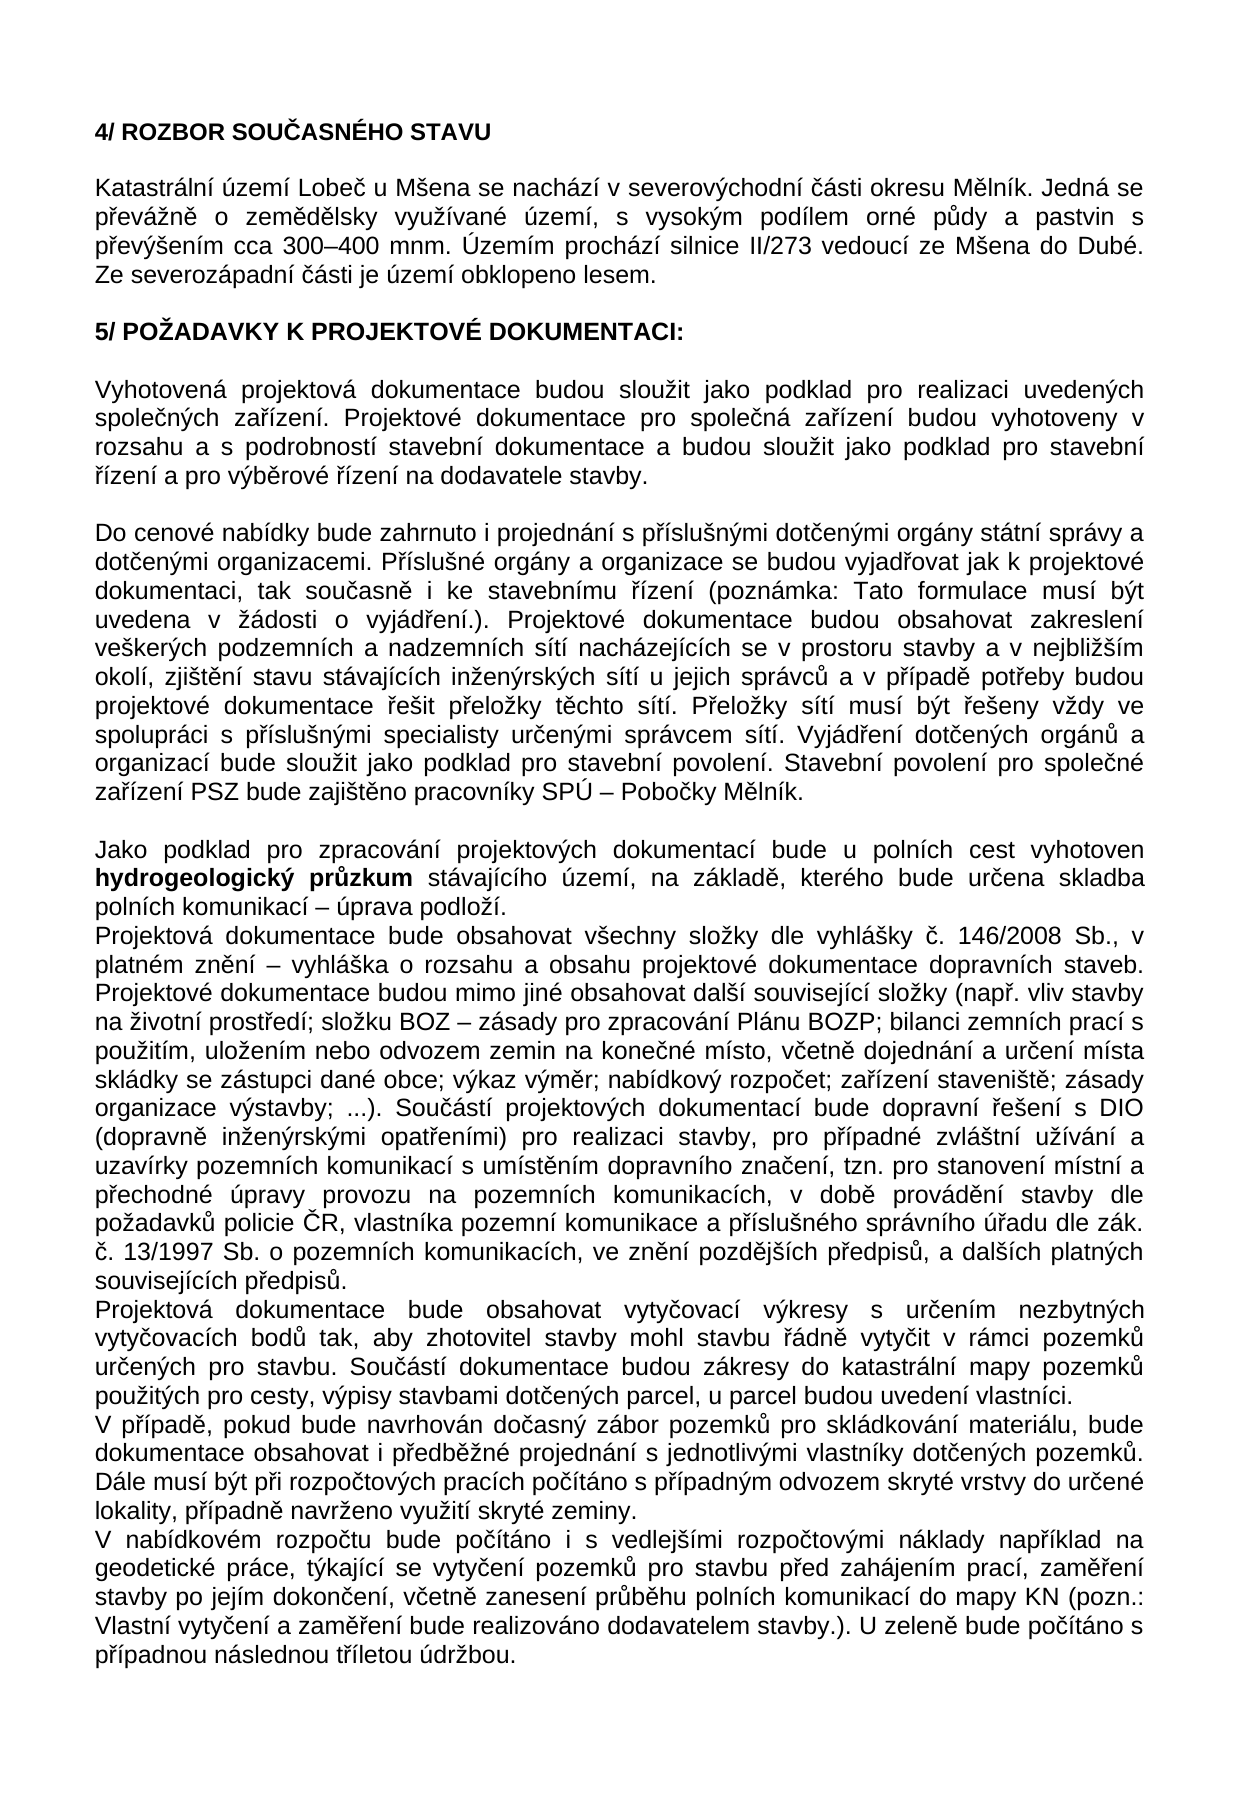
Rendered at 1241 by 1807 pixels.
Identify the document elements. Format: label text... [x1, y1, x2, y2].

text Projektová dokumentace bude obsahovat všechny složky dle vyhlášky č. 146/2008 Sb., v platném znění – vyhláška o rozsahu a obsahu projektové dokumentace dopravních staveb. Projektové dokumentace budou mimo jiné obsahovat další související složky (např. vliv stavby na životní prostředí; složku BOZ – zásady pro zpracování Plánu BOZP; bilanci zemních prací s použitím, uložením nebo odvozem zemin na konečné místo, včetně dojednání a určení místa skládky se zástupci dané obce; výkaz výměr; nabídkový rozpočet; zařízení staveniště; zásady organizace výstavby; ...). Součástí projektových dokumentací bude dopravní řešení s DIO (dopravně inženýrskými opatřeními) pro realizaci stavby, pro případné zvláštní užívání a uzavírky pozemních komunikací s umístěním dopravního značení, tzn. pro stanovení místní a přechodné úpravy provozu na pozemních komunikacích, v době provádění stavby dle požadavků policie ČR, vlastníka pozemní komunikace a příslušného správního úřadu dle zák. č. 13/1997 Sb. o pozemních komunikacích, ve znění pozdějších předpisů, a dalších platných souvisejících předpisů. [94, 921, 1146, 1294]
text Vyhotovená projektová dokumentace budou sloužit jako podklad pro realizaci uvedených společných zařízení. Projektové dokumentace pro společná zařízení budou vyhotoveny v rozsahu a s podrobností stavební dokumentace a budou sloužit jako podklad pro stavební řízení a pro výběrové řízení na dodavatele stavby. [94, 374, 1146, 489]
text 4/ ROZBOR SOUČASNÉHO STAVU [94, 118, 1146, 146]
text Do cenové nabídky bude zahrnuto i projednání s příslušnými dotčenými orgány státní správy a dotčenými organizacemi. Příslušné orgány a organizace se budou vyjadřovat jak k projektové dokumentaci, tak současně i ke stavebnímu řízení (poznámka: Tato formulace musí být uvedena v žádosti o vyjádření.). Projektové dokumentace budou obsahovat zakreslení veškerých podzemních a nadzemních sítí nacházejících se v prostoru stavby a v nejbližším okolí, zjištění stavu stávajících inženýrských sítí u jejich správců a v případě potřeby budou projektové dokumentace řešit přeložky těchto sítí. Přeložky sítí musí být řešeny vždy ve spolupráci s příslušnými specialisty určenými správcem sítí. Vyjádření dotčených orgánů a organizací bude sloužit jako podklad pro stavební povolení. Stavební povolení pro společné zařízení PSZ bude zajištěno pracovníky SPÚ – Pobočky Mělník. [94, 518, 1146, 806]
text V případě, pokud bude navrhován dočasný zábor pozemků pro skládkování materiálu, bude dokumentace obsahovat i předběžné projednání s jednotlivými vlastníky dotčených pozemků. Dále musí být při rozpočtových pracích počítáno s případným odvozem skryté vrstvy do určené lokality, případně navrženo využití skryté zeminy. [94, 1409, 1146, 1524]
text Katastrální území Lobeč u Mšena se nachází v severovýchodní části okresu Mělník. Jedná se převážně o zemědělsky využívané území, s vysokým podílem orné půdy a pastvin s převýšením cca 300–400 mnm. Územím prochází silnice II/273 vedoucí ze Mšena do Dubé. Ze severozápadní části je území obklopeno lesem. [94, 173, 1146, 288]
text 5/ POŽADAVKY K PROJEKTOVÉ DOKUMENTACI: [94, 317, 1146, 346]
text V nabídkovém rozpočtu bude počítáno i s vedlejšími rozpočtovými náklady například na geodetické práce, týkající se vytyčení pozemků pro stavbu před zahájením prací, zaměření stavby po jejím dokončení, včetně zanesení průběhu polních komunikací do mapy KN (pozn.: Vlastní vytyčení a zaměření bude realizováno dodavatelem stavby.). U zeleně bude počítáno s případnou následnou tříletou údržbou. [94, 1524, 1146, 1668]
text Jako podklad pro zpracování projektových dokumentací bude u polních cest vyhotoven hydrogeologický průzkum stávajícího území, na základě, kterého bude určena skladba polních komunikací – úprava podloží. [94, 834, 1146, 921]
text Projektová dokumentace bude obsahovat vytyčovací výkresy s určením nezbytných vytyčovacích bodů tak, aby zhotovitel stavby mohl stavbu řádně vytyčit v rámci pozemků určených pro stavbu. Součástí dokumentace budou zákresy do katastrální mapy pozemků použitých pro cesty, výpisy stavbami dotčených parcel, u parcel budou uvedení vlastníci. [94, 1294, 1146, 1409]
